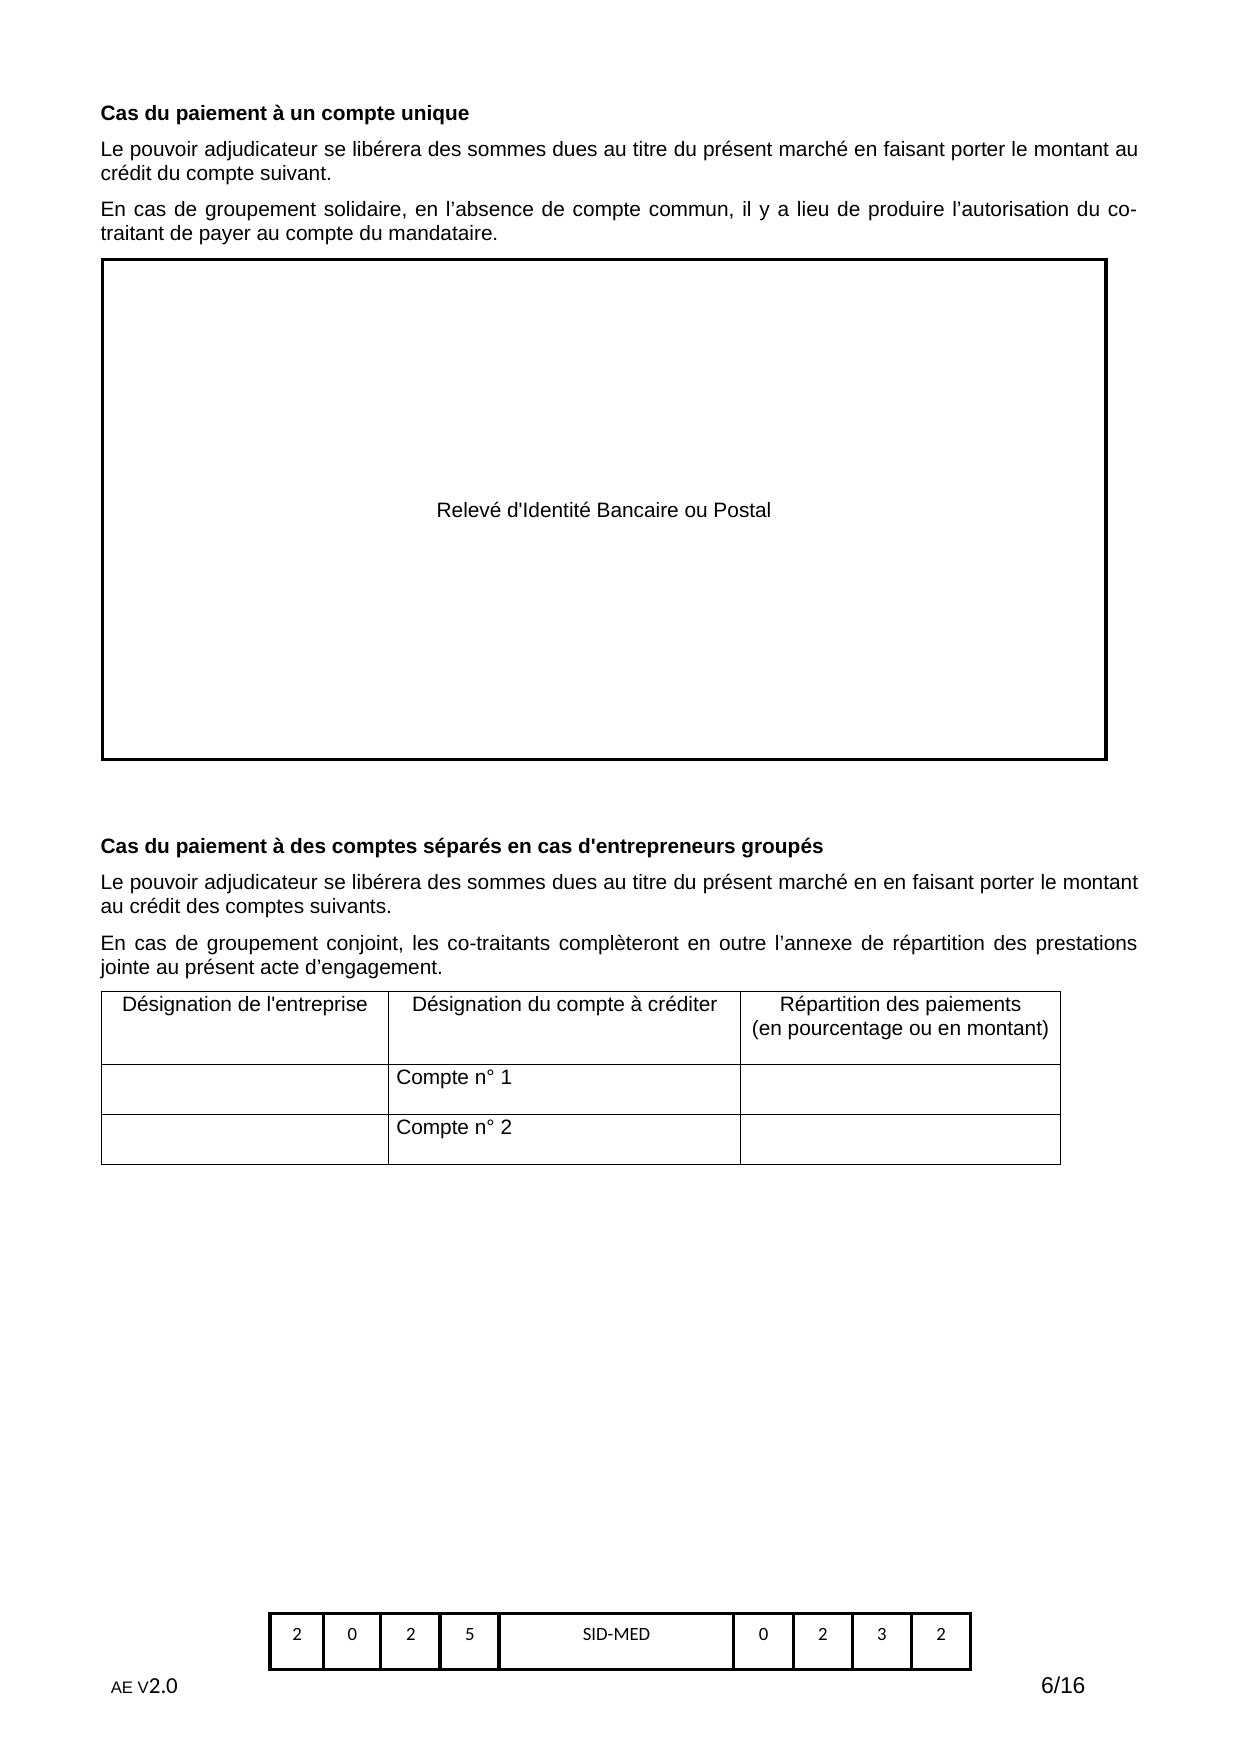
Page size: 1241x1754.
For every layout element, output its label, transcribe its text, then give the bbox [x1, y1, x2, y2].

table_cell Compte n° 1 [389, 1065, 740, 1114]
text Le pouvoir adjudicateur se libérera des sommes dues au titre du présent marché en faisant porter le montant au crédit du compte suivant. [100, 137, 1140, 185]
text En cas de groupement conjoint, les co-traitants complèteront en outre l’annexe de répartition des prestations jointe au présent acte d’engagement. [100, 931, 1140, 978]
table_header Désignation du compte à créditer [389, 992, 740, 1064]
table_header Répartition des paiements (en pourcentage ou en montant) [741, 992, 1060, 1064]
table_header Désignation de l'entreprise [102, 992, 388, 1064]
table_header Relevé d'Identité Bancaire ou Postal [104, 261, 1104, 758]
text Cas du paiement à des comptes séparés en cas d'entrepreneurs groupés [100, 834, 1140, 858]
table_cell [102, 1115, 388, 1164]
table_cell [741, 1115, 1060, 1164]
text Le pouvoir adjudicateur se libérera des sommes dues au titre du présent marché en en faisant porter le montant au crédit des comptes suivants. [100, 870, 1140, 918]
text Cas du paiement à un compte unique [100, 100, 1140, 124]
text En cas de groupement solidaire, en l’absence de compte commun, il y a lieu de produire l’autorisation du co-traitant de payer au compte du mandataire. [100, 197, 1140, 245]
table_cell [741, 1065, 1060, 1114]
table_cell Compte n° 2 [389, 1115, 740, 1164]
table_cell [102, 1065, 388, 1114]
